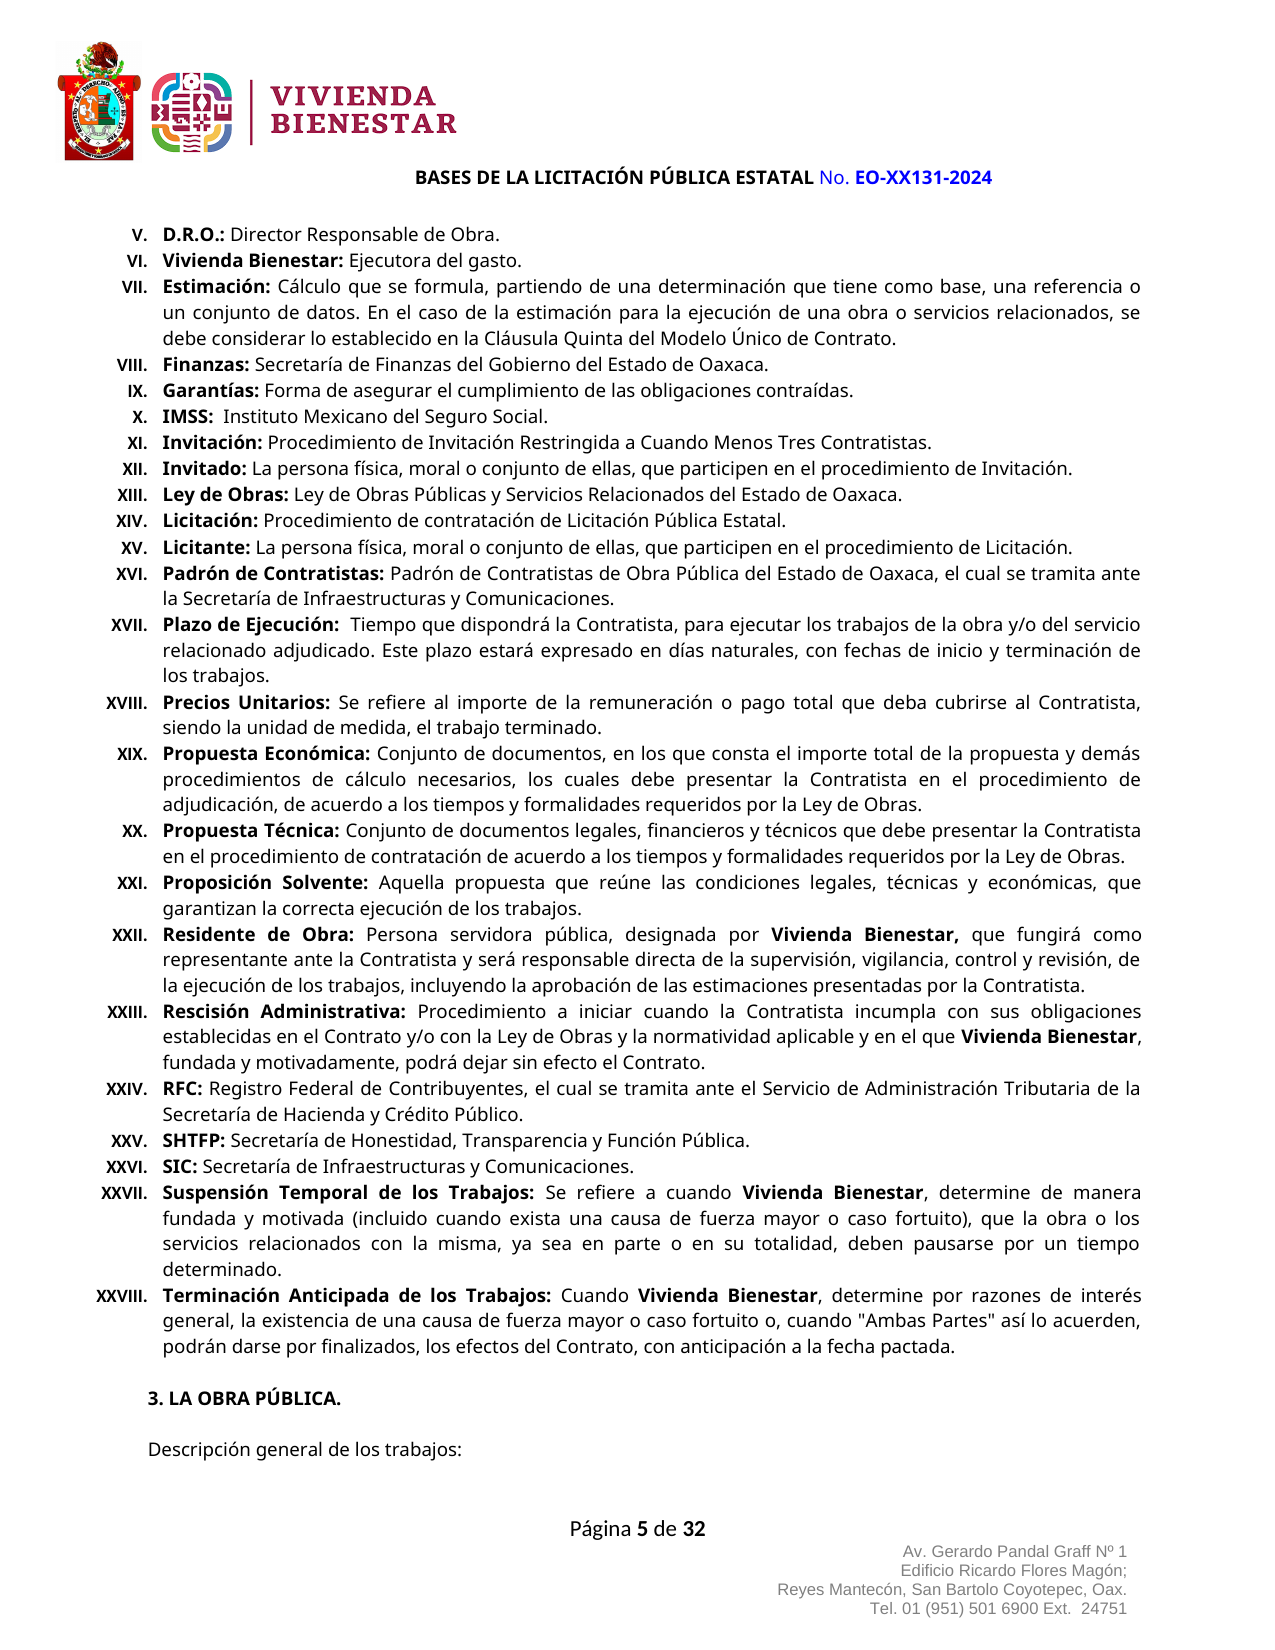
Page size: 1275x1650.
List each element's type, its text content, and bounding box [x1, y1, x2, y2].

list Invitado: La persona física, moral o conjunto de ellas, que participen en el procedimiento de Invitación. [148, 456, 1142, 481]
list Residente de Obra: Persona servidora pública, designada por Vivienda Bienestar, que fungirá como representante ante la Contratista y será responsable directa de la supervisión, vigilancia, control y revisión, de la ejecución de los trabajos, incluyendo la aprobación de las estimaciones presentadas por la Contratista. [148, 921, 1142, 998]
list Licitante: La persona física, moral o conjunto de ellas, que participen en el procedimiento de Licitación. [148, 534, 1142, 559]
list Rescisión Administrativa: Procedimiento a iniciar cuando la Contratista incumpla con sus obligaciones establecidas en el Contrato y/o con la Ley de Obras y la normatividad aplicable y en el que Vivienda Bienestar, fundada y motivadamente, podrá dejar sin efecto el Contrato. [148, 998, 1142, 1075]
text 3. LA OBRA PÚBLICA. [148, 1385, 1127, 1410]
list Propuesta Económica: Conjunto de documentos, en los que consta el importe total de la propuesta y demás procedimientos de cálculo necesarios, los cuales debe presentar la Contratista en el procedimiento de adjudicación, de acuerdo a los tiempos y formalidades requeridos por la Ley de Obras. [148, 741, 1142, 817]
list Propuesta Técnica: Conjunto de documentos legales, financieros y técnicos que debe presentar la Contratista en el procedimiento de contratación de acuerdo a los tiempos y formalidades requeridos por la Ley de Obras. [148, 818, 1142, 869]
list Terminación Anticipada de los Trabajos: Cuando Vivienda Bienestar, determine por razones de interés general, la existencia de una causa de fuerza mayor o caso fortuito o, cuando "Ambas Partes" así lo acuerden, podrán darse por finalizados, los efectos del Contrato, con anticipación a la fecha pactada. [148, 1282, 1142, 1359]
list Estimación: Cálculo que se formula, partiendo de una determinación que tiene como base, una referencia o un conjunto de datos. En el caso de la estimación para la ejecución de una obra o servicios relacionados, se debe considerar lo establecido en la Cláusula Quinta del Modelo Único de Contrato. [148, 274, 1142, 350]
list Garantías: Forma de asegurar el cumplimiento de las obligaciones contraídas. [148, 377, 1142, 403]
list Suspensión Temporal de los Trabajos: Se refiere a cuando Vivienda Bienestar, determine de manera fundada y motivada (incluido cuando exista una causa de fuerza mayor o caso fortuito), que la obra o los servicios relacionados con la misma, ya sea en parte o en su totalidad, deben pausarse por un tiempo determinado. [148, 1179, 1142, 1282]
text Descripción general de los trabajos: [148, 1436, 1127, 1461]
list Vivienda Bienestar: Ejecutora del gasto. [148, 248, 1142, 273]
list Ley de Obras: Ley de Obras Públicas y Servicios Relacionados del Estado de Oaxaca. [148, 482, 1142, 507]
list RFC: Registro Federal de Contribuyentes, el cual se tramita ante el Servicio de Administración Tributaria de la Secretaría de Hacienda y Crédito Público. [148, 1076, 1142, 1127]
picture [147, 64, 473, 161]
list Proposición Solvente: Aquella propuesta que reúne las condiciones legales, técnicas y económicas, que garantizan la correcta ejecución de los trabajos. [148, 869, 1142, 921]
list Finanzas: Secretaría de Finanzas del Gobierno del Estado de Oaxaca. [148, 351, 1142, 376]
list Licitación: Procedimiento de contratación de Licitación Pública Estatal. [148, 508, 1142, 533]
list SHTFP: Secretaría de Honestidad, Transparencia y Función Pública. [148, 1127, 1142, 1153]
list Invitación: Procedimiento de Invitación Restringida a Cuando Menos Tres Contratistas. [148, 429, 1142, 455]
picture [55, 41, 143, 163]
list SIC: Secretaría de Infraestructuras y Comunicaciones. [148, 1153, 1142, 1179]
list IMSS: Instituto Mexicano del Seguro Social. [148, 403, 1142, 429]
list D.R.O.: Director Responsable de Obra. [148, 221, 1142, 247]
list Plazo de Ejecución: Tiempo que dispondrá la Contratista, para ejecutar los trabajos de la obra y/o del servicio relacionado adjudicado. Este plazo estará expresado en días naturales, con fechas de inicio y terminación de los trabajos. [148, 612, 1142, 688]
list Precios Unitarios: Se refiere al importe de la remuneración o pago total que deba cubrirse al Contratista, siendo la unidad de medida, el trabajo terminado. [148, 689, 1142, 740]
list Padrón de Contratistas: Padrón de Contratistas de Obra Pública del Estado de Oaxaca, el cual se tramita ante la Secretaría de Infraestructuras y Comunicaciones. [148, 560, 1142, 611]
